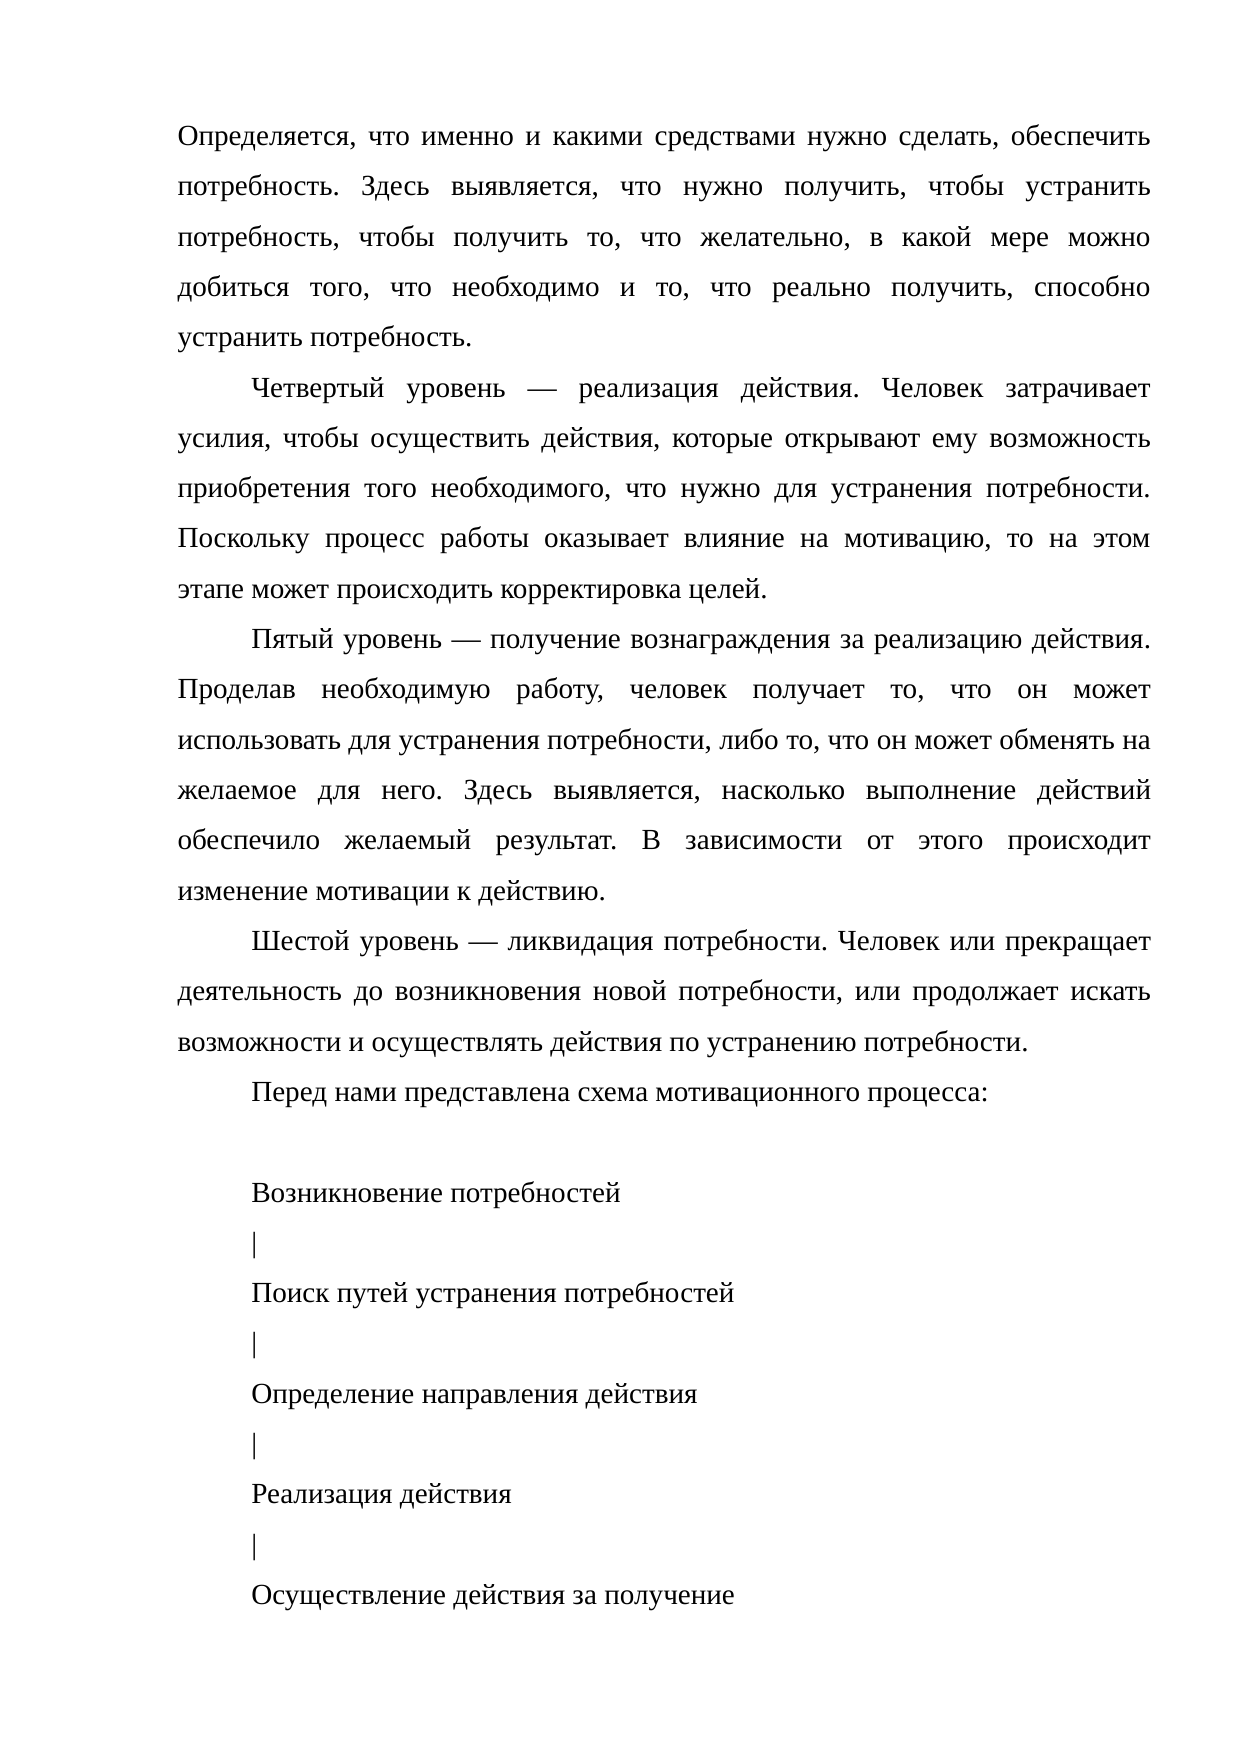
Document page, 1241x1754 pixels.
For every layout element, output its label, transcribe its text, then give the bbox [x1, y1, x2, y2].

text | [177, 1225, 1152, 1258]
text | [177, 1326, 1152, 1359]
text Перед нами представлена схема мотивационного процесса: [177, 1074, 1152, 1108]
text Четвертый уровень — реализация действия. Человек затрачивает усилия, чтобы осуществить действия, которые открывают ему возможность приобретения того необходимого, что нужно для устранения потребности. Поскольку процесс работы оказывает влияние на мотивацию, то на этом этапе может происходить корректировка целей. [177, 370, 1152, 604]
text | [177, 1527, 1152, 1560]
text Реализация действия [177, 1477, 1152, 1510]
text Возникновение потребностей [177, 1175, 1152, 1208]
text Определение направления действия [177, 1376, 1152, 1409]
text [177, 118, 1152, 353]
text | [177, 1426, 1152, 1460]
text Осуществление действия за получение [177, 1577, 1152, 1611]
text Поиск путей устранения потребностей [177, 1275, 1152, 1309]
text Шестой уровень — ликвидация потребности. Человек или прекращает деятельность до возникновения новой потребности, или продолжает искать возможности и осуществлять действия по устранению потребности. [177, 923, 1152, 1057]
text Пятый уровень — получение вознаграждения за реализацию действия. Проделав необходимую работу, человек получает то, что он может использовать для устранения потребности, либо то, что он может обменять на желаемое для него. Здесь выявляется, насколько выполнение действий обеспечило желаемый результат. В зависимости от этого происходит изменение мотивации к действию. [177, 621, 1152, 906]
